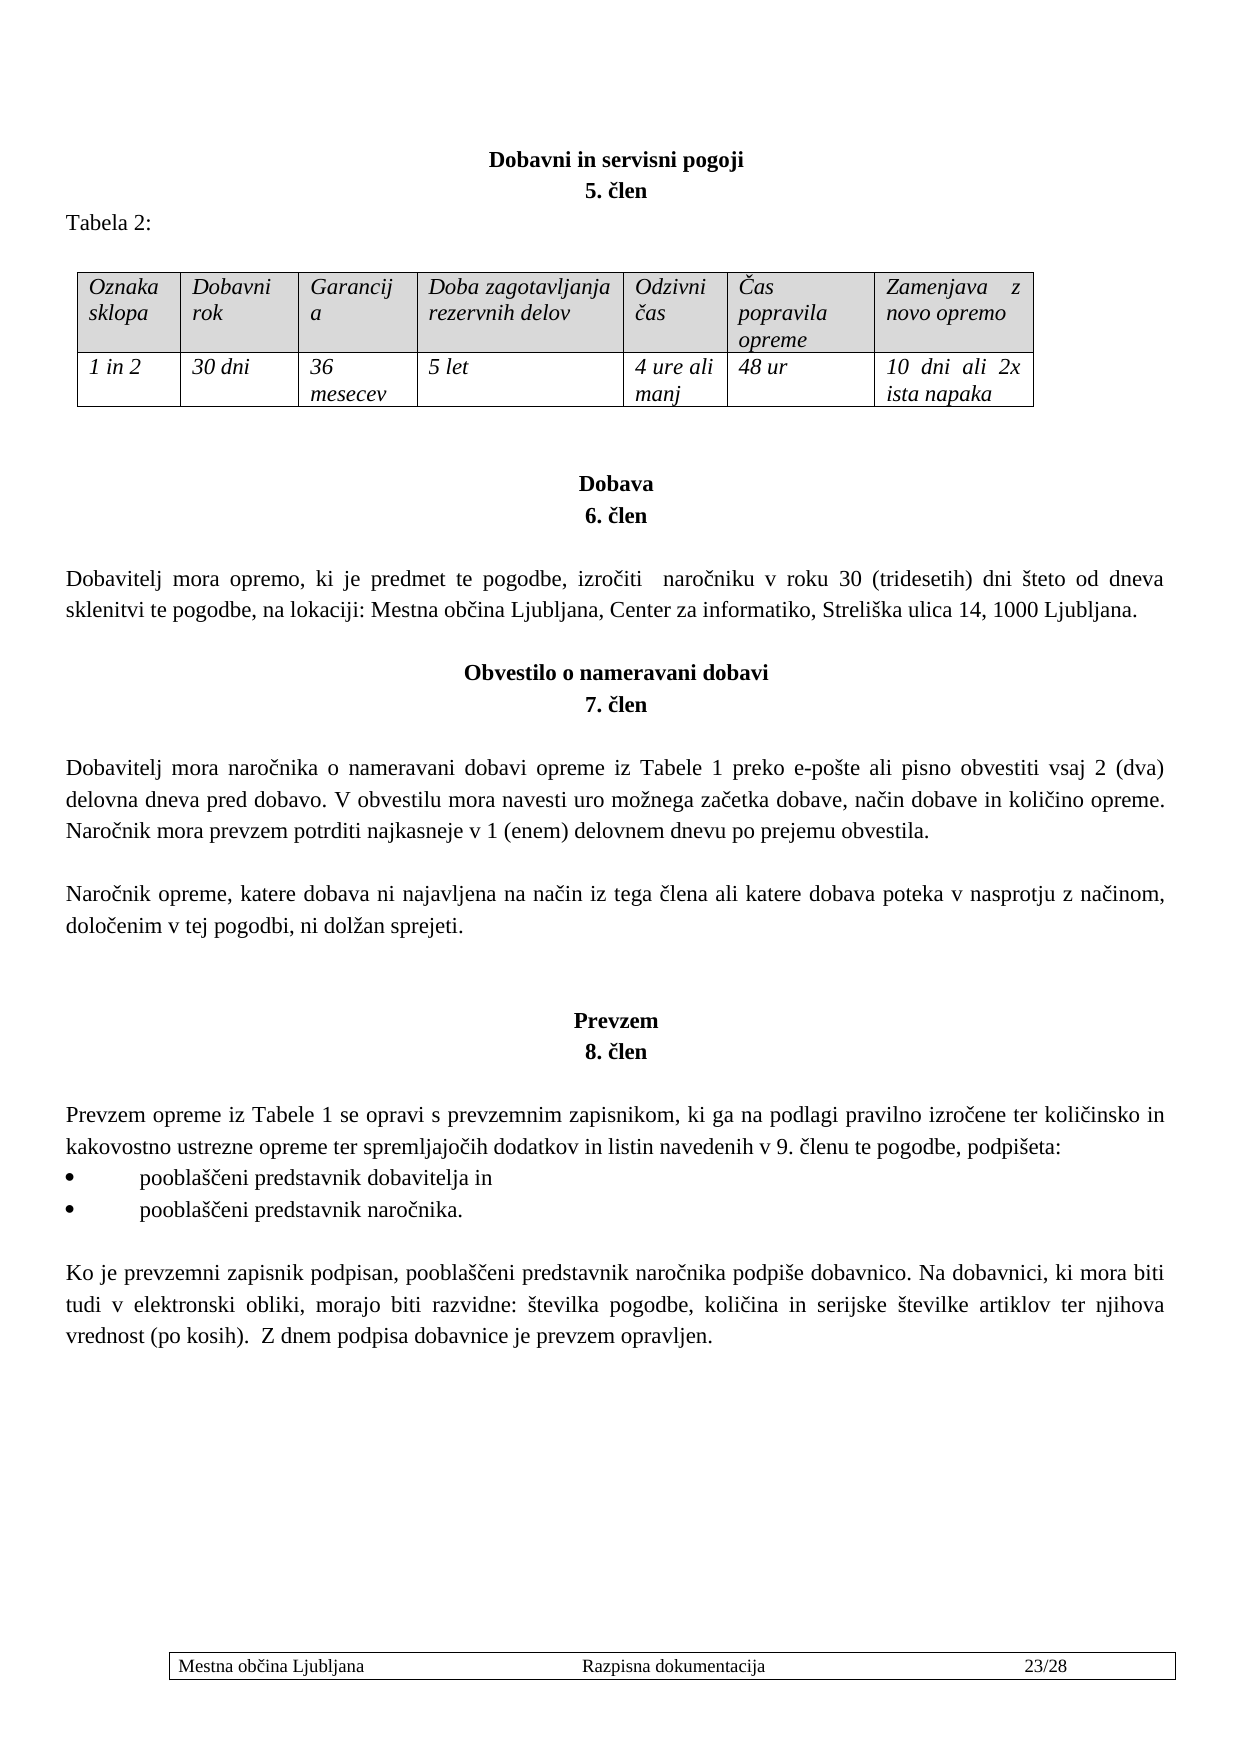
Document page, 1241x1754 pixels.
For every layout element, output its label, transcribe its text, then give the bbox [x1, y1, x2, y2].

text Dobava [66, 470, 1167, 496]
text Dobavni in servisni pogoji [66, 146, 1167, 172]
text Dobavitelj mora naročnika o nameravani dobavi opreme iz Tabele 1 preko e-pošte ali pisno obvestiti vsaj 2 (dva) delovna dneva pred dobavo. V obvestilu mora navesti uro možnega začetka dobave, način dobave in količino opreme. Naročnik mora prevzem potrditi najkasneje v 1 (enem) delovnem dnevu po prejemu obvestila. [66, 754, 1167, 844]
table_cell 30 dni [181, 353, 298, 406]
text 7. člen [66, 691, 1167, 717]
table_header Zamenjava z novo opremo [875, 273, 1033, 352]
table_header Doba zagotavljanja rezervnih delov [418, 273, 623, 352]
text 6. člen [66, 502, 1167, 528]
table_header Čas popravila opreme [728, 273, 874, 352]
table_header Dobavni rok [181, 273, 298, 352]
text 8. člen [66, 1038, 1167, 1064]
text Dobavitelj mora opremo, ki je predmet te pogodbe, izročiti naročniku v roku 30 (tridesetih) dni šteto od dneva sklenitvi te pogodbe, na lokaciji: Mestna občina Ljubljana, Center za informatiko, Streliška ulica 14, 1000 Ljubljana. [66, 565, 1167, 623]
text Ko je prevzemni zapisnik podpisan, pooblaščeni predstavnik naročnika podpiše dobavnico. Na dobavnici, ki mora biti tudi v elektronski obliki, morajo biti razvidne: številka pogodbe, količina in serijske številke artiklov ter njihova vrednost (po kosih). Z dnem podpisa dobavnice je prevzem opravljen. [66, 1259, 1167, 1349]
table_cell 4 ure ali manj [624, 353, 727, 406]
text Obvestilo o nameravani dobavi [66, 659, 1167, 686]
list pooblaščeni predstavnik dobavitelja in [66, 1164, 1167, 1191]
list pooblaščeni predstavnik naročnika. [66, 1196, 1167, 1222]
table_cell 36 mesecev [299, 353, 417, 406]
table_cell 10 dni ali 2x ista napaka [875, 353, 1033, 406]
text Prevzem [66, 1007, 1167, 1033]
text Tabela 2: [66, 209, 1167, 235]
text Prevzem opreme iz Tabele 1 se opravi s prevzemnim zapisnikom, ki ga na podlagi pravilno izročene ter količinsko in kakovostno ustrezne opreme ter spremljajočih dodatkov in listin navedenih v 9. členu te pogodbe, podpišeta: [66, 1101, 1167, 1159]
table_header Odzivni čas [624, 273, 727, 352]
table_cell 1 in 2 [78, 353, 180, 406]
table_cell 48 ur [728, 353, 874, 406]
table_cell 5 let [418, 353, 623, 406]
text 5. člen [66, 177, 1167, 204]
text Naročnik opreme, katere dobava ni najavljena na način iz tega člena ali katere dobava poteka v nasprotju z načinom, določenim v tej pogodbi, ni dolžan sprejeti. [66, 880, 1167, 938]
table_header Oznaka sklopa [78, 273, 180, 352]
table_header Garancija [299, 273, 417, 352]
